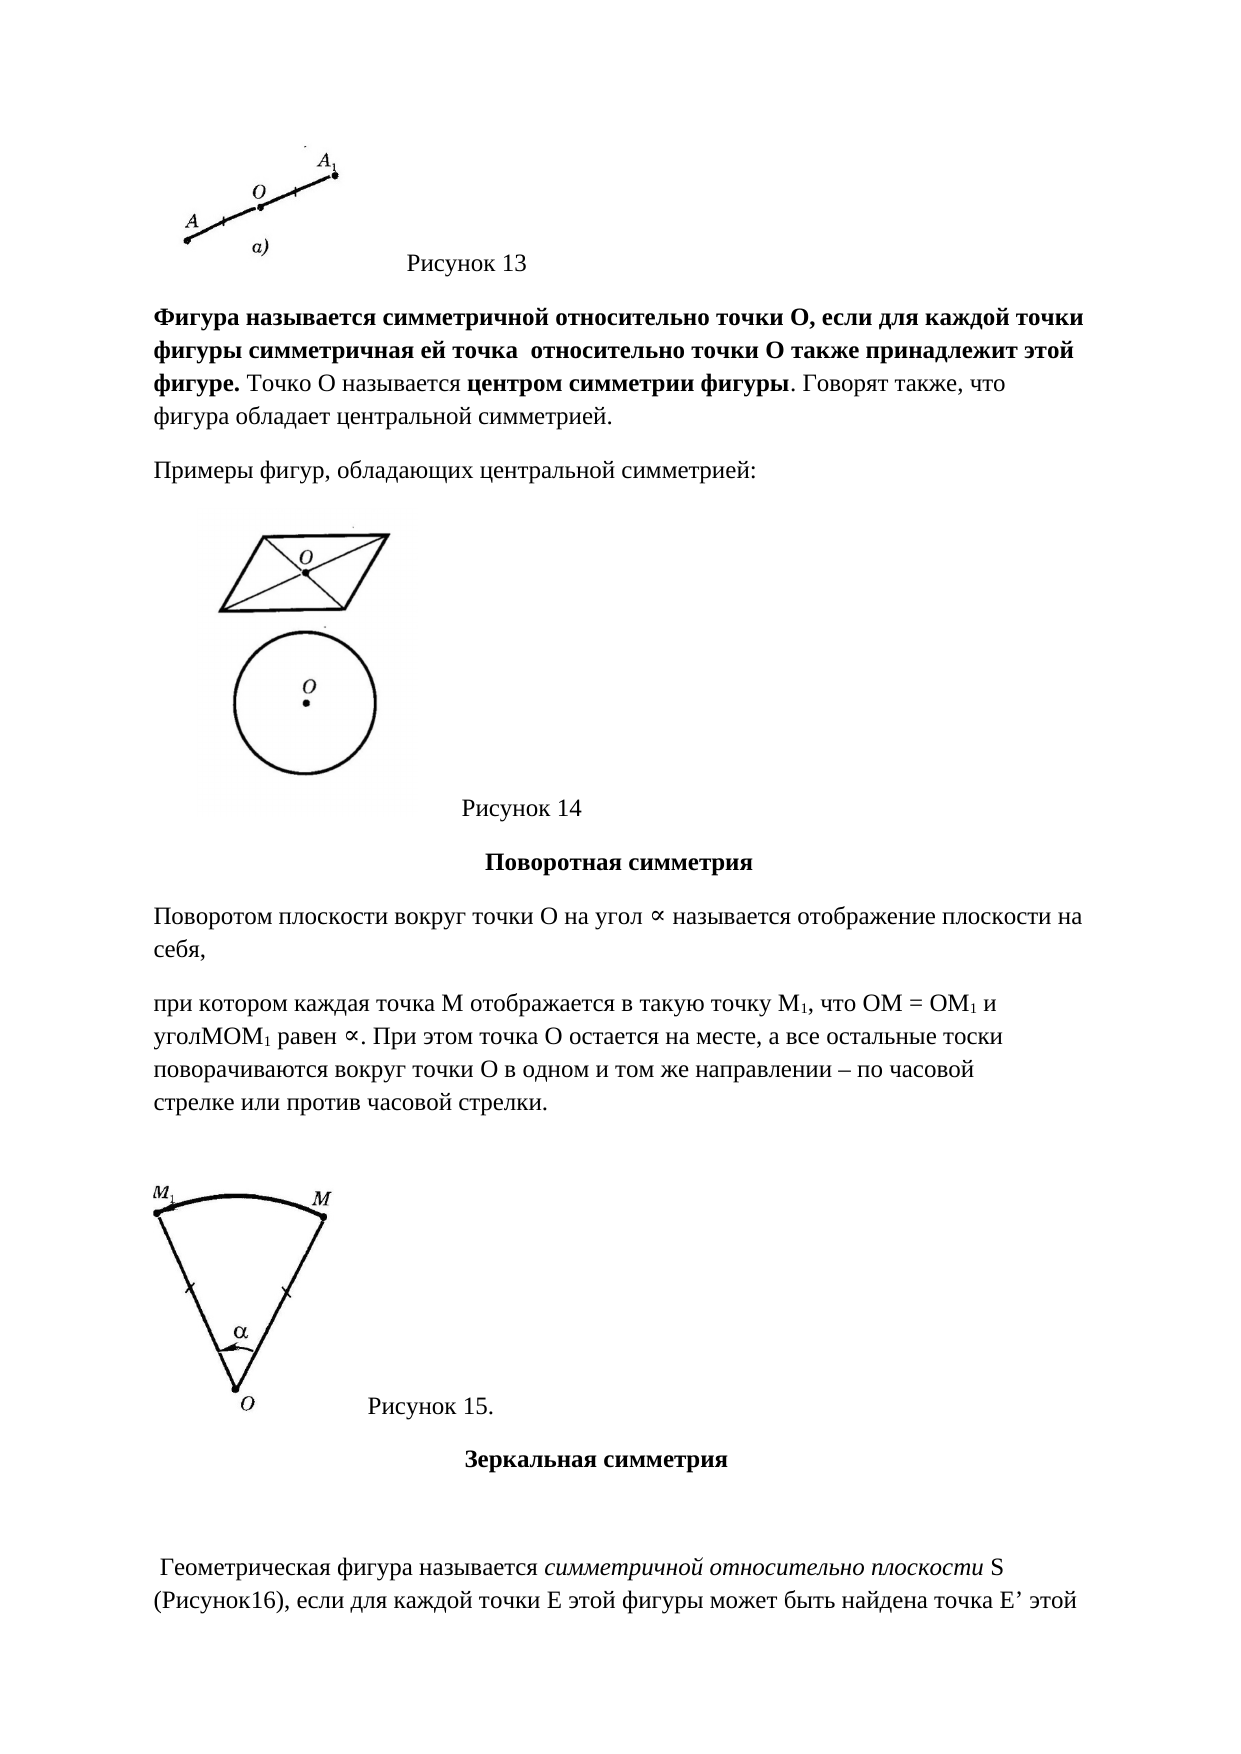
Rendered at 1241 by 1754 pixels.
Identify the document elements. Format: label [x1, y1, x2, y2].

picture [153, 1140, 368, 1414]
picture [198, 509, 418, 817]
picture [153, 119, 407, 272]
table_header [152, 118, 1086, 1616]
